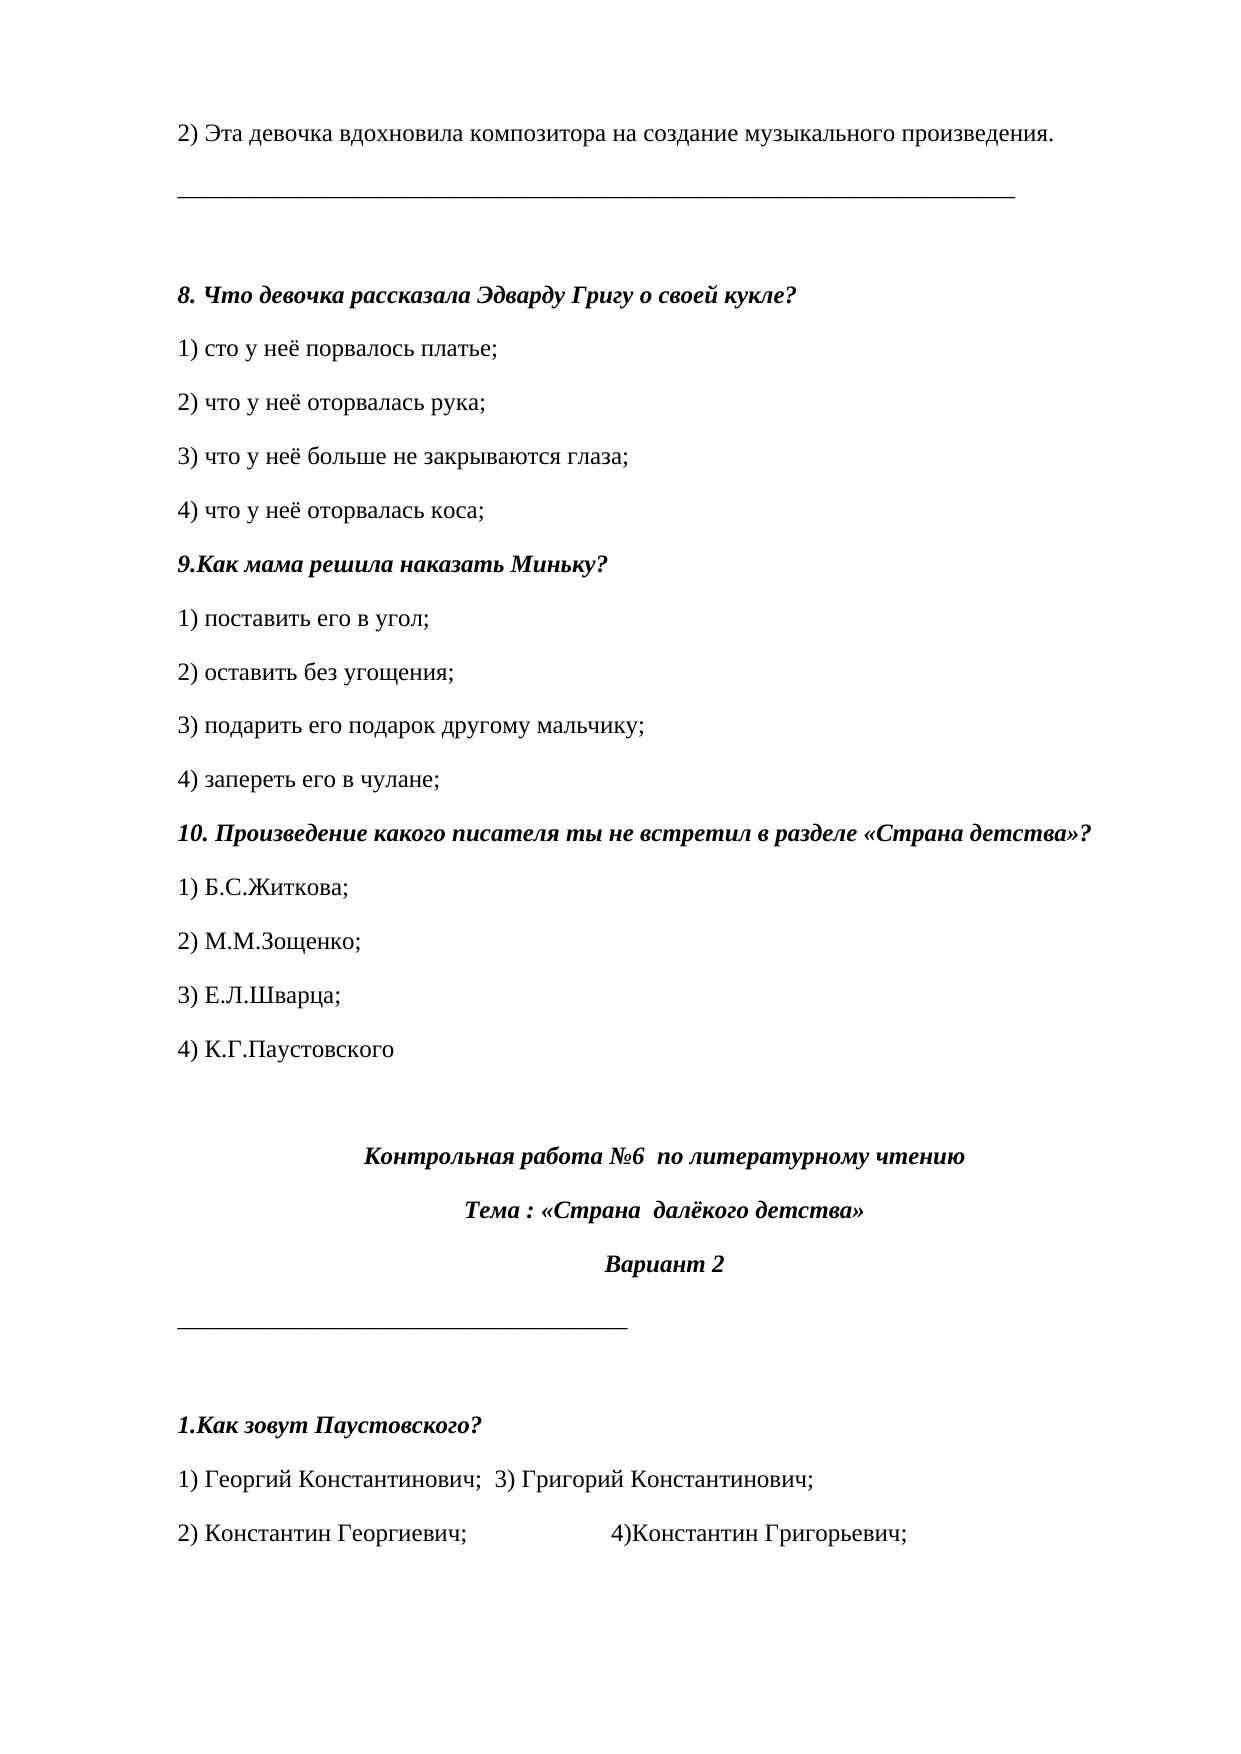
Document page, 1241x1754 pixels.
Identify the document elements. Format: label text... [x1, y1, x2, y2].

text Контрольная работа №6 по литературному чтению [177, 1141, 1152, 1170]
text 2) Константин Георгиевич; 4)Константин Григорьевич; [177, 1518, 1152, 1547]
text 1) поставить его в угол; [177, 603, 1152, 632]
text 3) подарить его подарок другому мальчику; [177, 711, 1152, 739]
text 1) Б.С.Житкова; [177, 872, 1152, 901]
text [177, 172, 1152, 201]
text Тема : «Страна далёкого детства» [177, 1195, 1152, 1224]
text Вариант 2 [177, 1249, 1152, 1278]
text ____________________________________ [177, 1303, 1152, 1332]
text 3) Е.Л.Шварца; [177, 980, 1152, 1008]
text 2) Эта девочка вдохновила композитора на создание музыкального произведения. [177, 118, 1152, 147]
text 4) К.Г.Паустовского [177, 1034, 1152, 1062]
text 1) Георгий Константинович; 3) Григорий Константинович; [177, 1464, 1152, 1493]
text 2) М.М.Зощенко; [177, 926, 1152, 955]
text 8. Что девочка рассказала Эдварду Григу о своей кукле? [177, 280, 1152, 308]
text 3) что у неё больше не закрываются глаза; [177, 441, 1152, 470]
text 1.Как зовут Паустовского? [177, 1411, 1152, 1439]
text 1) сто у неё порвалось платье; [177, 333, 1152, 362]
text 9.Как мама решила наказать Миньку? [177, 549, 1152, 578]
text 4) что у неё оторвалась коса; [177, 495, 1152, 524]
text 4) запереть его в чулане; [177, 764, 1152, 793]
text 2) оставить без угощения; [177, 657, 1152, 685]
text 10. Произведение какого писателя ты не встретил в разделе «Страна детства»? [177, 818, 1152, 847]
text 2) что у неё оторвалась рука; [177, 387, 1152, 416]
